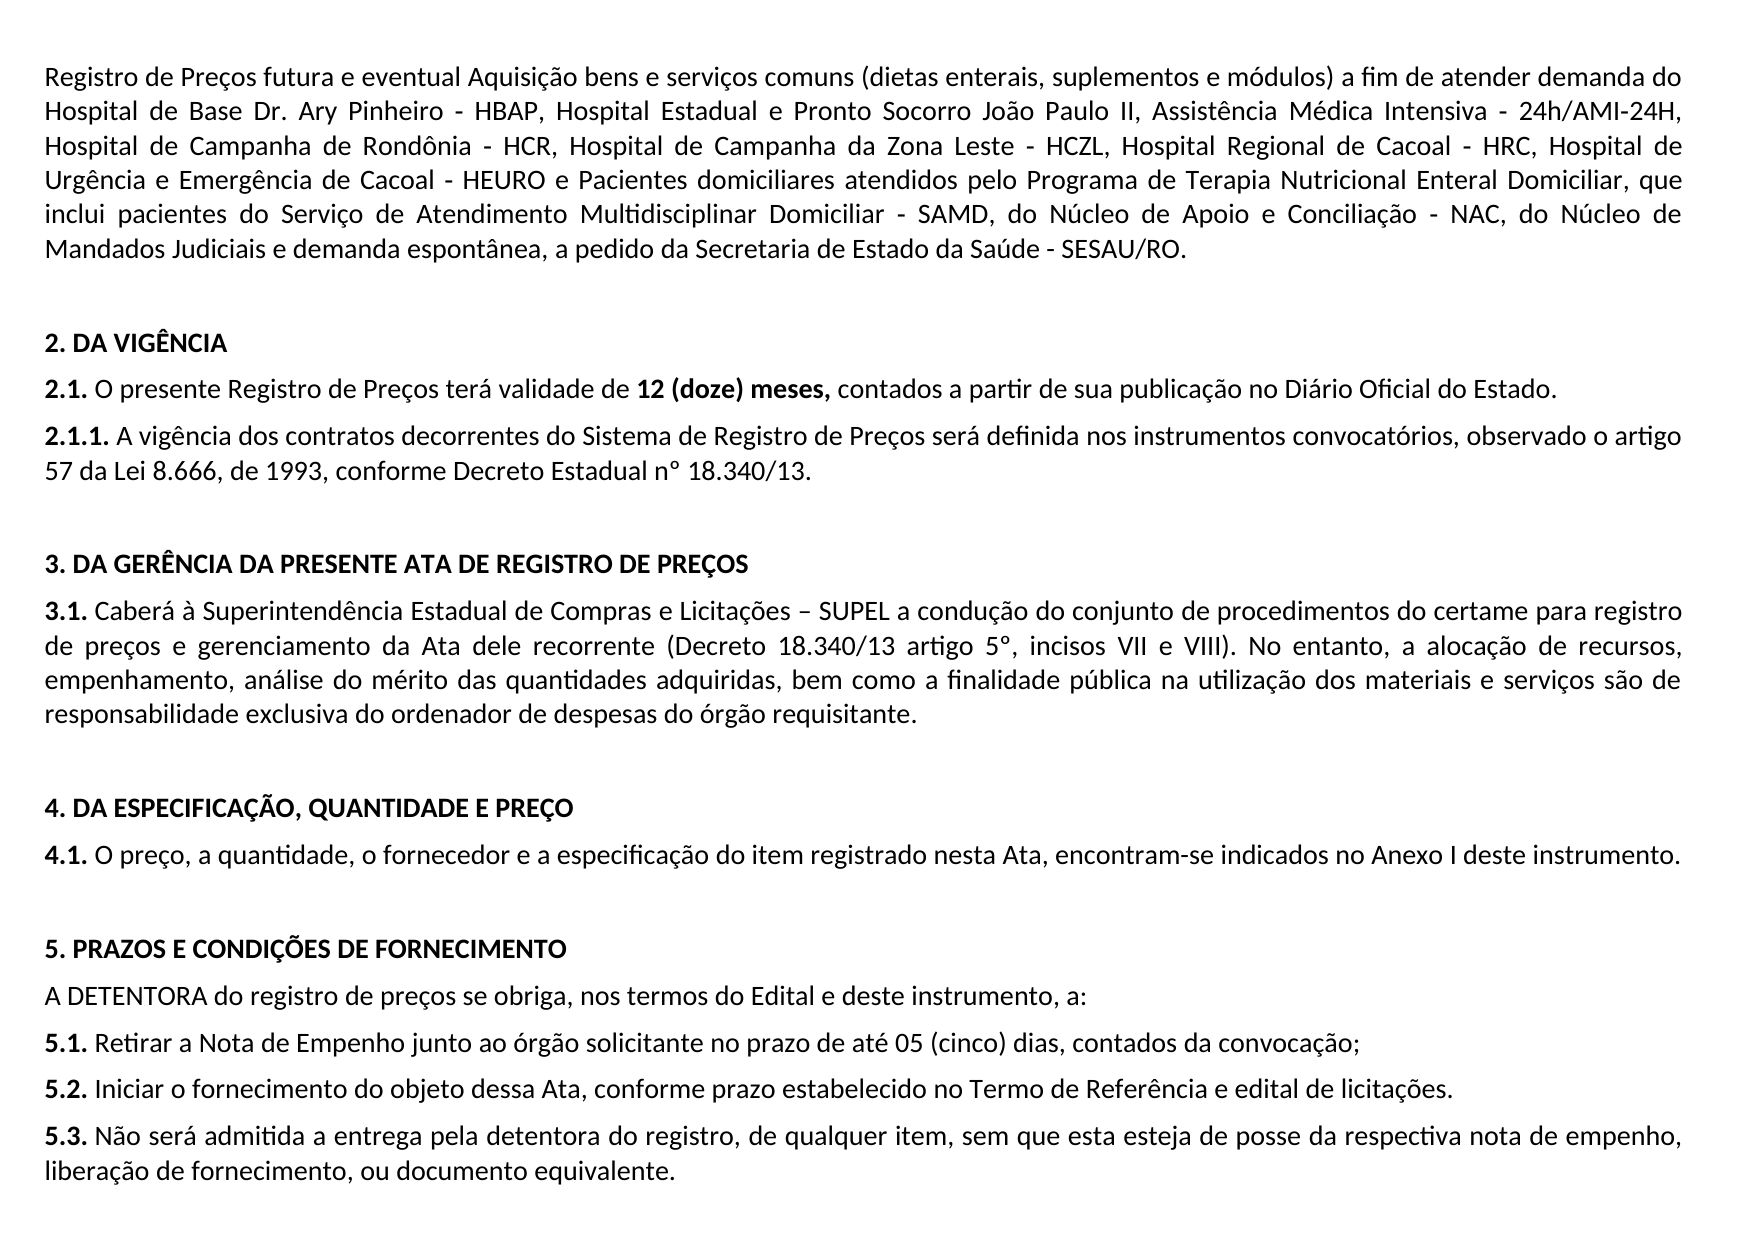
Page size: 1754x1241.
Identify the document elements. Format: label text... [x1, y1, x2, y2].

text 3.1. Caberá à Superintendência Estadual de Compras e Licitações – SUPEL a condução do conjunto de procedimentos do certame para registro de preços e gerenciamento da Ata dele recorrente (Decreto 18.340/13 artigo 5º, incisos VII e VIII). No entanto, a alocação de recursos, empenhamento, análise do mérito das quantidades adquiridas, bem como a finalidade pública na utilização dos materiais e serviços são de responsabilidade exclusiva do ordenador de despesas do órgão requisitante. [44, 593, 1682, 731]
text A DETENTORA do registro de preços se obriga, nos termos do Edital e deste instrumento, a: [44, 978, 1682, 1012]
text 2.1. O presente Registro de Preços terá validade de 12 (doze) meses, contados a partir de sua publicação no Diário Oficial do Estado. [44, 372, 1682, 406]
text 4. DA ESPECIFICAÇÃO, QUANTIDADE E PREÇO [44, 790, 1682, 825]
text 5.1. Retirar a Nota de Empenho junto ao órgão solicitante no prazo de até 05 (cinco) dias, contados da convocação; [44, 1025, 1682, 1059]
text 5.3. Não será admitida a entrega pela detentora do registro, de qualquer item, sem que esta esteja de posse da respectiva nota de empenho, liberação de fornecimento, ou documento equivalente. [44, 1118, 1682, 1187]
text Registro de Preços futura e eventual Aquisição bens e serviços comuns (dietas enterais, suplementos e módulos) a fim de atender demanda do Hospital de Base Dr. Ary Pinheiro ‐ HBAP, Hospital Estadual e Pronto Socorro João Paulo II, Assistência Médica Intensiva ‐ 24h/AMI‐24H, Hospital de Campanha de Rondônia ‐ HCR, Hospital de Campanha da Zona Leste ‐ HCZL, Hospital Regional de Cacoal ‐ HRC, Hospital de Urgência e Emergência de Cacoal ‐ HEURO e Pacientes domiciliares atendidos pelo Programa de Terapia Nutricional Enteral Domiciliar, que inclui pacientes do Serviço de Atendimento Multidisciplinar Domiciliar ‐ SAMD, do Núcleo de Apoio e Conciliação ‐ NAC, do Núcleo de Mandados Judiciais e demanda espontânea, a pedido da Secretaria de Estado da Saúde - SESAU/RO. [44, 59, 1682, 265]
text 4.1. O preço, a quantidade, o fornecedor e a especificação do item registrado nesta Ata, encontram-se indicados no Anexo I deste instrumento. [44, 837, 1682, 872]
text 2. DA VIGÊNCIA [44, 325, 1682, 359]
text 2.1.1. A vigência dos contratos decorrentes do Sistema de Registro de Preços será definida nos instrumentos convocatórios, observado o artigo 57 da Lei 8.666, de 1993, conforme Decreto Estadual nº 18.340/13. [44, 418, 1682, 487]
text 5. PRAZOS E CONDIÇÕES DE FORNECIMENTO [44, 931, 1682, 965]
text 3. DA GERÊNCIA DA PRESENTE ATA DE REGISTRO DE PREÇOS [44, 547, 1682, 581]
text 5.2. Iniciar o fornecimento do objeto dessa Ata, conforme prazo estabelecido no Termo de Referência e edital de licitações. [44, 1072, 1682, 1106]
